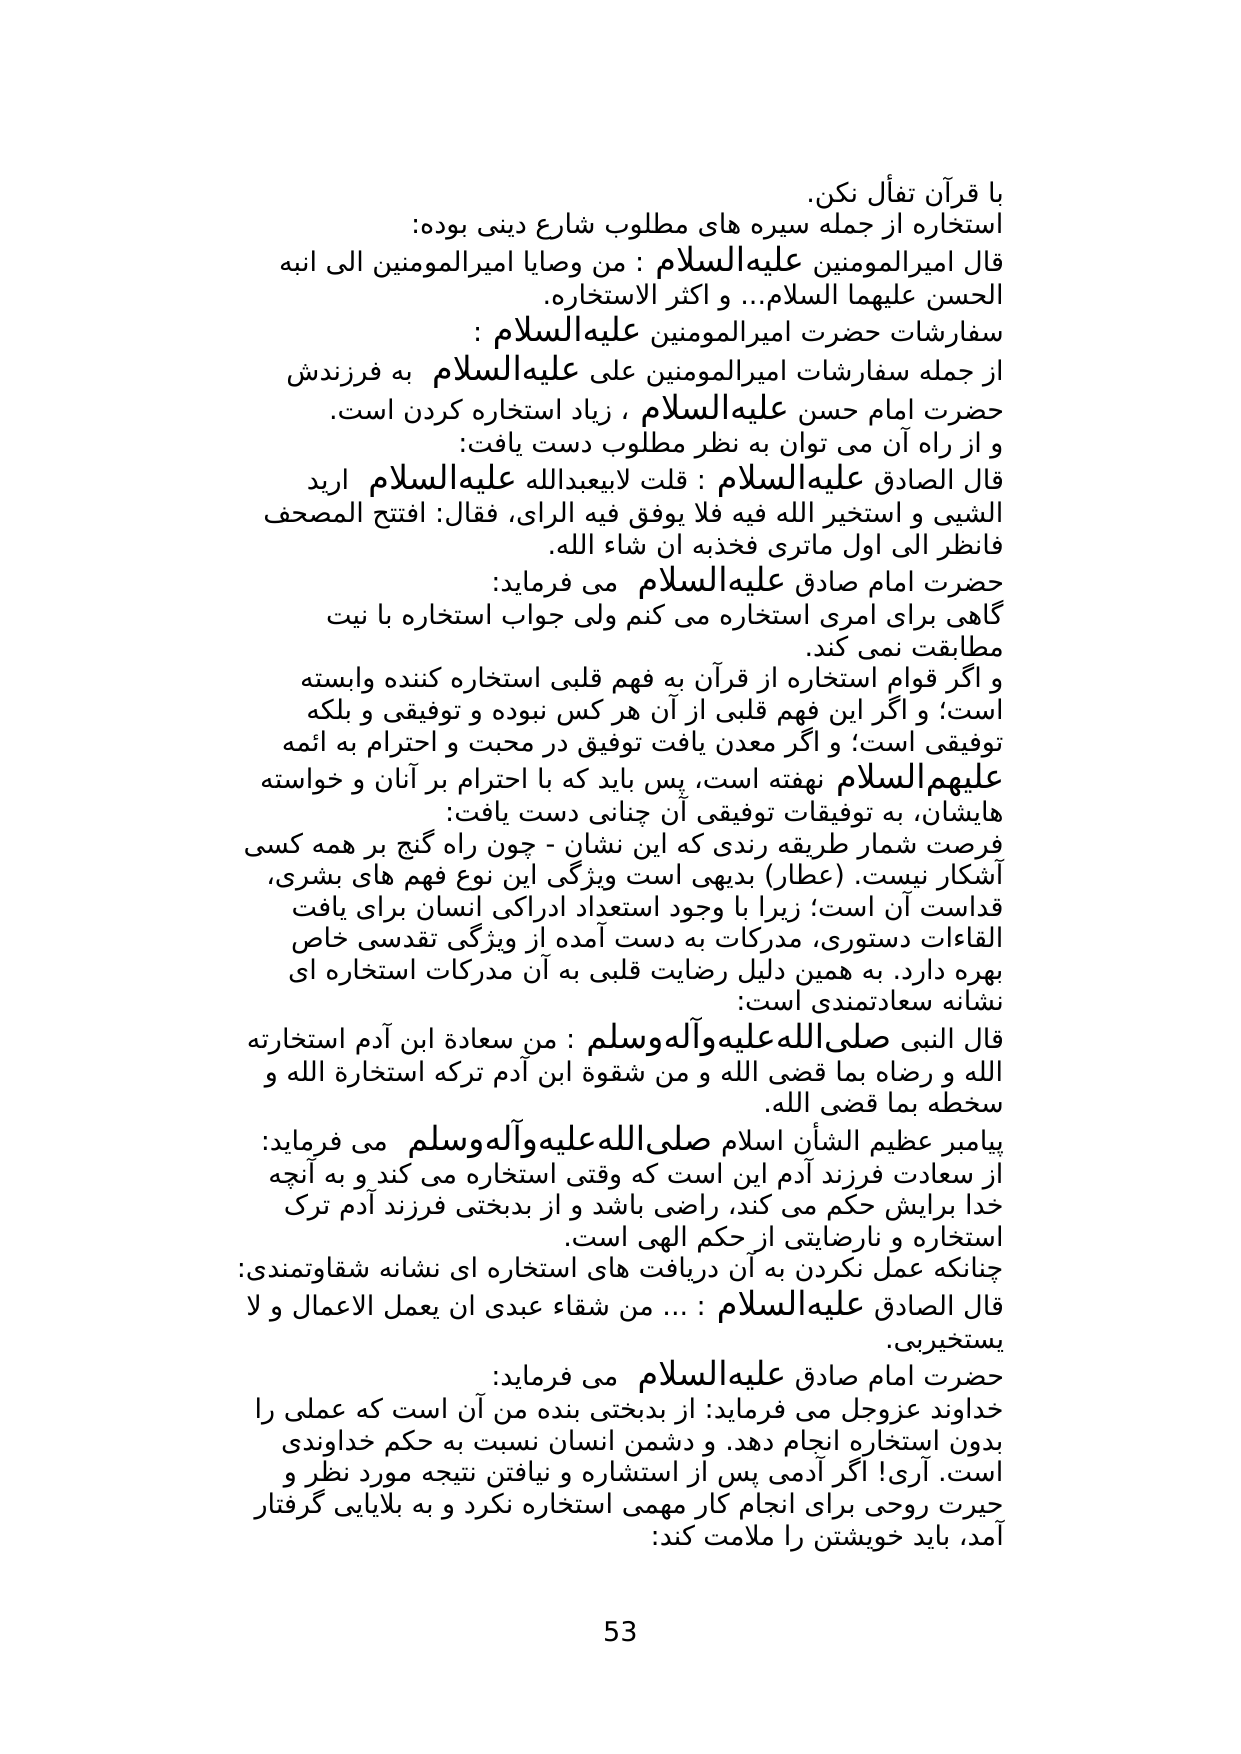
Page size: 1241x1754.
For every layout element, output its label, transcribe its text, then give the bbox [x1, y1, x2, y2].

text چنانکه عمل نکردن به آن دریافت های استخاره ای نشانه شقاوتمندی: [236, 1253, 1004, 1284]
text گاهی برای امری استخاره می کنم ولی جواب استخاره با نیت مطابقت نمی کند. [236, 600, 1004, 663]
text حضرت امام صادق عليه‌السلام می فرماید: [236, 561, 1004, 600]
text پیامبر عظیم الشأن اسلام صلى‌الله‌عليه‌وآله‌وسلم می فرماید: [236, 1119, 1004, 1158]
text از سعادت فرزند آدم این است که وقتی استخاره می کند و به آنچه خدا برایش حکم می کند، راضی باشد و از بدبختی فرزند آدم ترک استخاره و نارضایتی از حکم الهی است. [236, 1158, 1004, 1253]
text فرصت شمار طریقه رندی که این نشان - چون راه گنج بر همه کسی آشکار نیست. (عطار) بدیهی است ویژگی این نوع فهم های بشری، قداست آن است؛ زیرا با وجود استعداد ادراکی انسان برای یافت القاءات دستوری، مدرکات به دست آمده از ویژگی تقدسی خاص بهره دارد. به همین دلیل رضایت قلبی به آن مدرکات استخاره ای نشانه سعادتمندی است: [236, 828, 1004, 1017]
text حضرت امام صادق عليه‌السلام می فرماید: [236, 1355, 1004, 1394]
text از جمله سفارشات امیرالمومنین علی عليه‌السلام به فرزندش حضرت امام حسن عليه‌السلام ، زیاد استخاره کردن است. [236, 349, 1004, 427]
text قال الصادق عليه‌السلام : ... من شقاء عبدی ان یعمل الاعمال و لا یستخیربی. [236, 1284, 1004, 1355]
text با قرآن تفأل نکن. [236, 177, 1004, 209]
text سفارشات حضرت امیرالمومنین عليه‌السلام : [236, 311, 1004, 349]
text و اگر قوام استخاره از قرآن به فهم قلبی استخاره کننده وابسته است؛ و اگر این فهم قلبی از آن هر کس نبوده و توفیقی و بلکه توفیقی است؛ و اگر معدن یافت توفیق در محبت و احترام به ائمه عليهم‌السلام نهفته است، پس باید که با احترام بر آنان و خواسته هایشان، به توفیقات توفیقی آن چنانی دست یافت: [236, 663, 1004, 828]
text قال امیرالمومنین عليه‌السلام : من وصایا امیرالمومنین الی انبه الحسن علیهما السلام... و اکثر الاستخاره. [236, 240, 1004, 311]
text خداوند عزوجل می فرماید: از بدبختی بنده من آن است که عملی را بدون استخاره انجام دهد. و دشمن انسان نسبت به حکم خداوندی است. آری! اگر آدمی پس از استشاره و نیافتن نتیجه مورد نظر و حیرت روحی برای انجام کار مهمی استخاره نکرد و به بلایایی گرفتار آمد، باید خویشتن را ملامت کند: [236, 1394, 1004, 1551]
text استخاره از جمله سیره های مطلوب شارع دینی بوده: [236, 209, 1004, 240]
text قال الصادق عليه‌السلام : قلت لابیعبدالله عليه‌السلام ارید الشیی و استخیر الله فیه فلا یوفق فیه الرای، فقال: افتتح المصحف فانظر الی اول ماتری فخذبه ان شاء الله. [236, 459, 1004, 561]
text و از راه آن می توان به نظر مطلوب دست یافت: [236, 427, 1004, 459]
text قال النبی صلى‌الله‌عليه‌وآله‌وسلم : من سعادة ابن آدم استخارته الله و رضاه بما قضی الله و من شقوة ابن آدم ترکه استخارة الله و سخطه بما قضی الله. [236, 1017, 1004, 1119]
